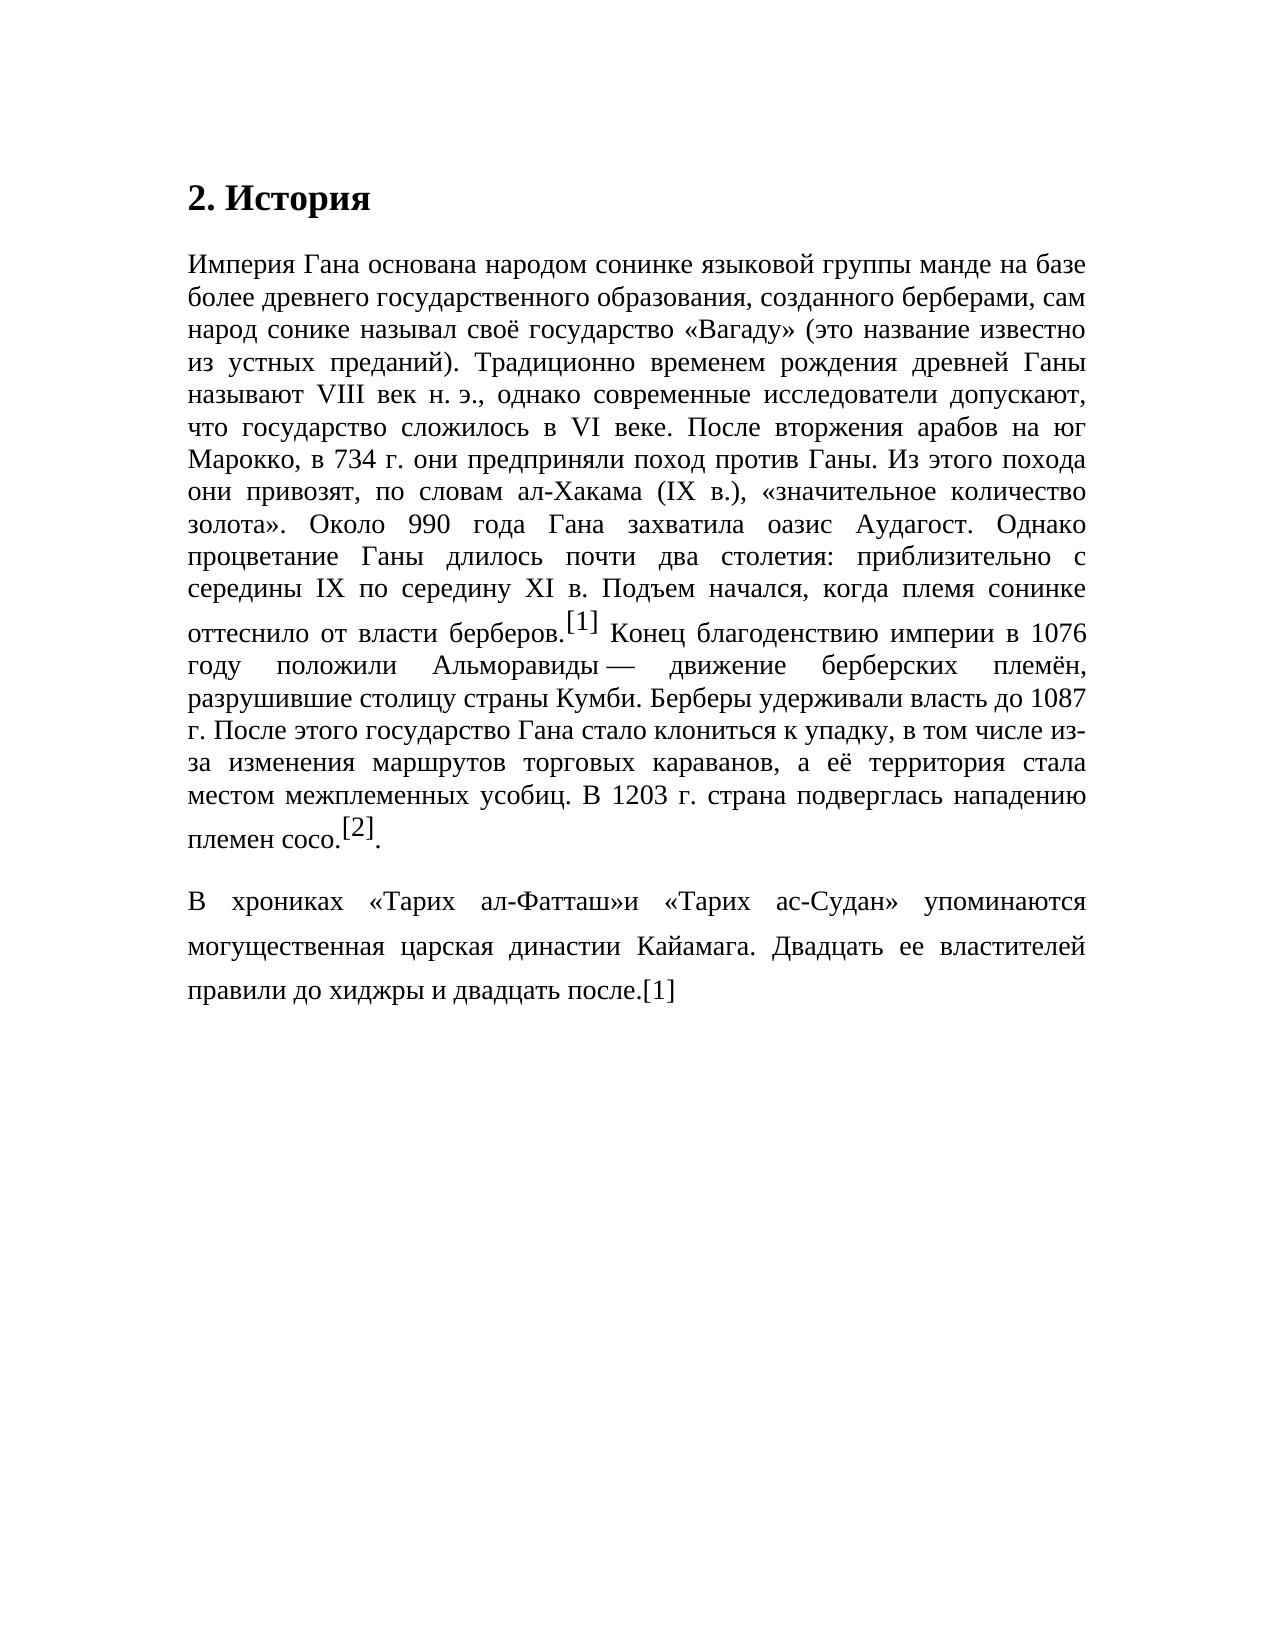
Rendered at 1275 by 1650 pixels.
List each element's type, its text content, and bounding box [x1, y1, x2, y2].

text Империя Гана основана народом сонинке языковой группы манде на базе более древнего государственного образования, созданного берберами, сам народ сонике называл своё государство «Вагаду» (это название известно из устных преданий). Традиционно временем рождения древней Ганы называют VIII век н. э., однако современные исследователи допускают, что государство сложилось в VI веке. После вторжения арабов на юг Марокко, в 734 г. они предприняли поход против Ганы. Из этого похода они привозят, по словам ал-Хакама (IX в.), «значительное количество золота». Около 990 года Гана захватила оазис Аудагост. Однако процветание Ганы длилось почти два столетия: приблизительно с середины IX по середину XI в. Подъем начался, когда племя сонинке оттеснило от власти берберов.[1] Конец благоденствию империи в 1076 году положили Альморавиды — движение берберских племён, разрушившие столицу страны Кумби. Берберы удерживали власть до 1087 г. После этого государство Гана стало клониться к упадку, в том числе из-за изменения маршрутов торговых караванов, а её территория стала местом межплеменных усобиц. В 1203 г. страна подверглась нападению племен сосо.[2]. [187, 248, 1087, 855]
text В хрониках «Тарих ал-Фатташ»и «Тарих ас-Судан» упоминаются могущественная царская династии Кайамага. Двадцать ее властителей правили до хиджры и двадцать после.[1] [187, 884, 1087, 1017]
list 2. История [187, 175, 1087, 218]
